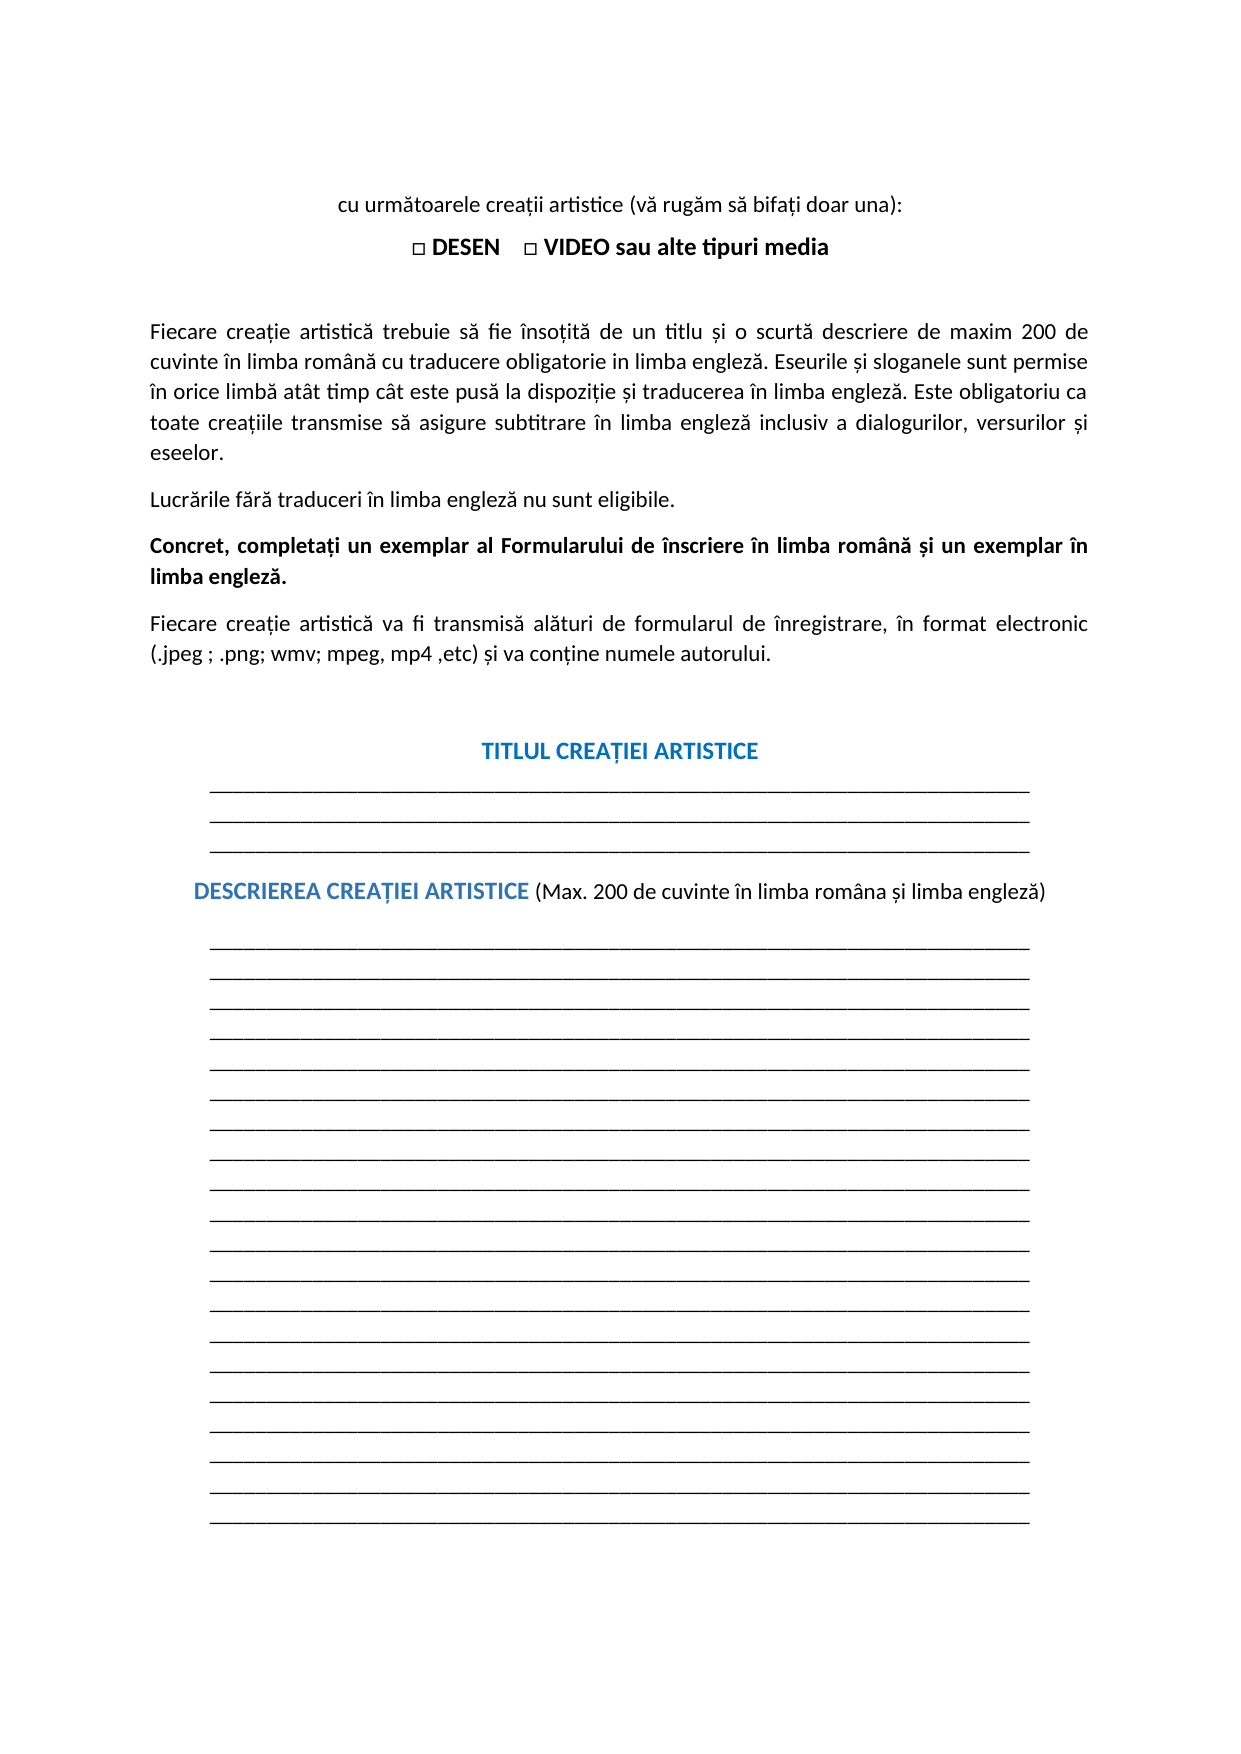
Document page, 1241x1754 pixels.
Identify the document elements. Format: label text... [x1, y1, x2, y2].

text cu următoarele creații artistice (vă rugăm să bifați doar una): [150, 191, 1090, 218]
text TITLUL CREAȚIEI ARTISTICE ________________________________________________________________________ ________________________________________________________________________ ________________________________________________________________________ [150, 735, 1090, 857]
text Concret, completați un exemplar al Formularului de înscriere în limba română și un exemplar în limba engleză. [150, 532, 1090, 590]
text Lucrările fără traduceri în limba engleză nu sunt eligibile. [150, 485, 1090, 513]
text □ DESEN □ VIDEO sau alte tipuri media [150, 231, 1090, 262]
text Fiecare creație artistică va fi transmisă alături de formularul de înregistrare, în format electronic (.jpeg ; .png; wmv; mpeg, mp4 ,etc) și va conține numele autorului. [150, 609, 1090, 667]
text ________________________________________________________________________ ________________________________________________________________________ ________________________________________________________________________ ________________________________________________________________________ ________________________________________________________________________ ________________________________________________________________________ ________________________________________________________________________ ________________________________________________________________________ ________________________________________________________________________ ________________________________________________________________________ ________________________________________________________________________ ________________________________________________________________________ ________________________________________________________________________ ________________________________________________________________________ ________________________________________________________________________ ________________________________________________________________________ ________________________________________________________________________ ________________________________________________________________________ ________________________________________________________________________ ________________________________________________________________________ [150, 925, 1090, 1527]
text Fiecare creație artistică trebuie să fie însoțită de un titlu și o scurtă descriere de maxim 200 de cuvinte în limba română cu traducere obligatorie in limba engleză. Eseurile și sloganele sunt permise în orice limbă atât timp cât este pusă la dispoziție și traducerea în limba engleză. Este obligatoriu ca toate creațiile transmise să asigure subtitrare în limba engleză inclusiv a dialogurilor, versurilor și eseelor. [150, 317, 1090, 466]
text DESCRIEREA CREAȚIEI ARTISTICE (Max. 200 de cuvinte în limba româna și limba engleză) [150, 875, 1090, 906]
